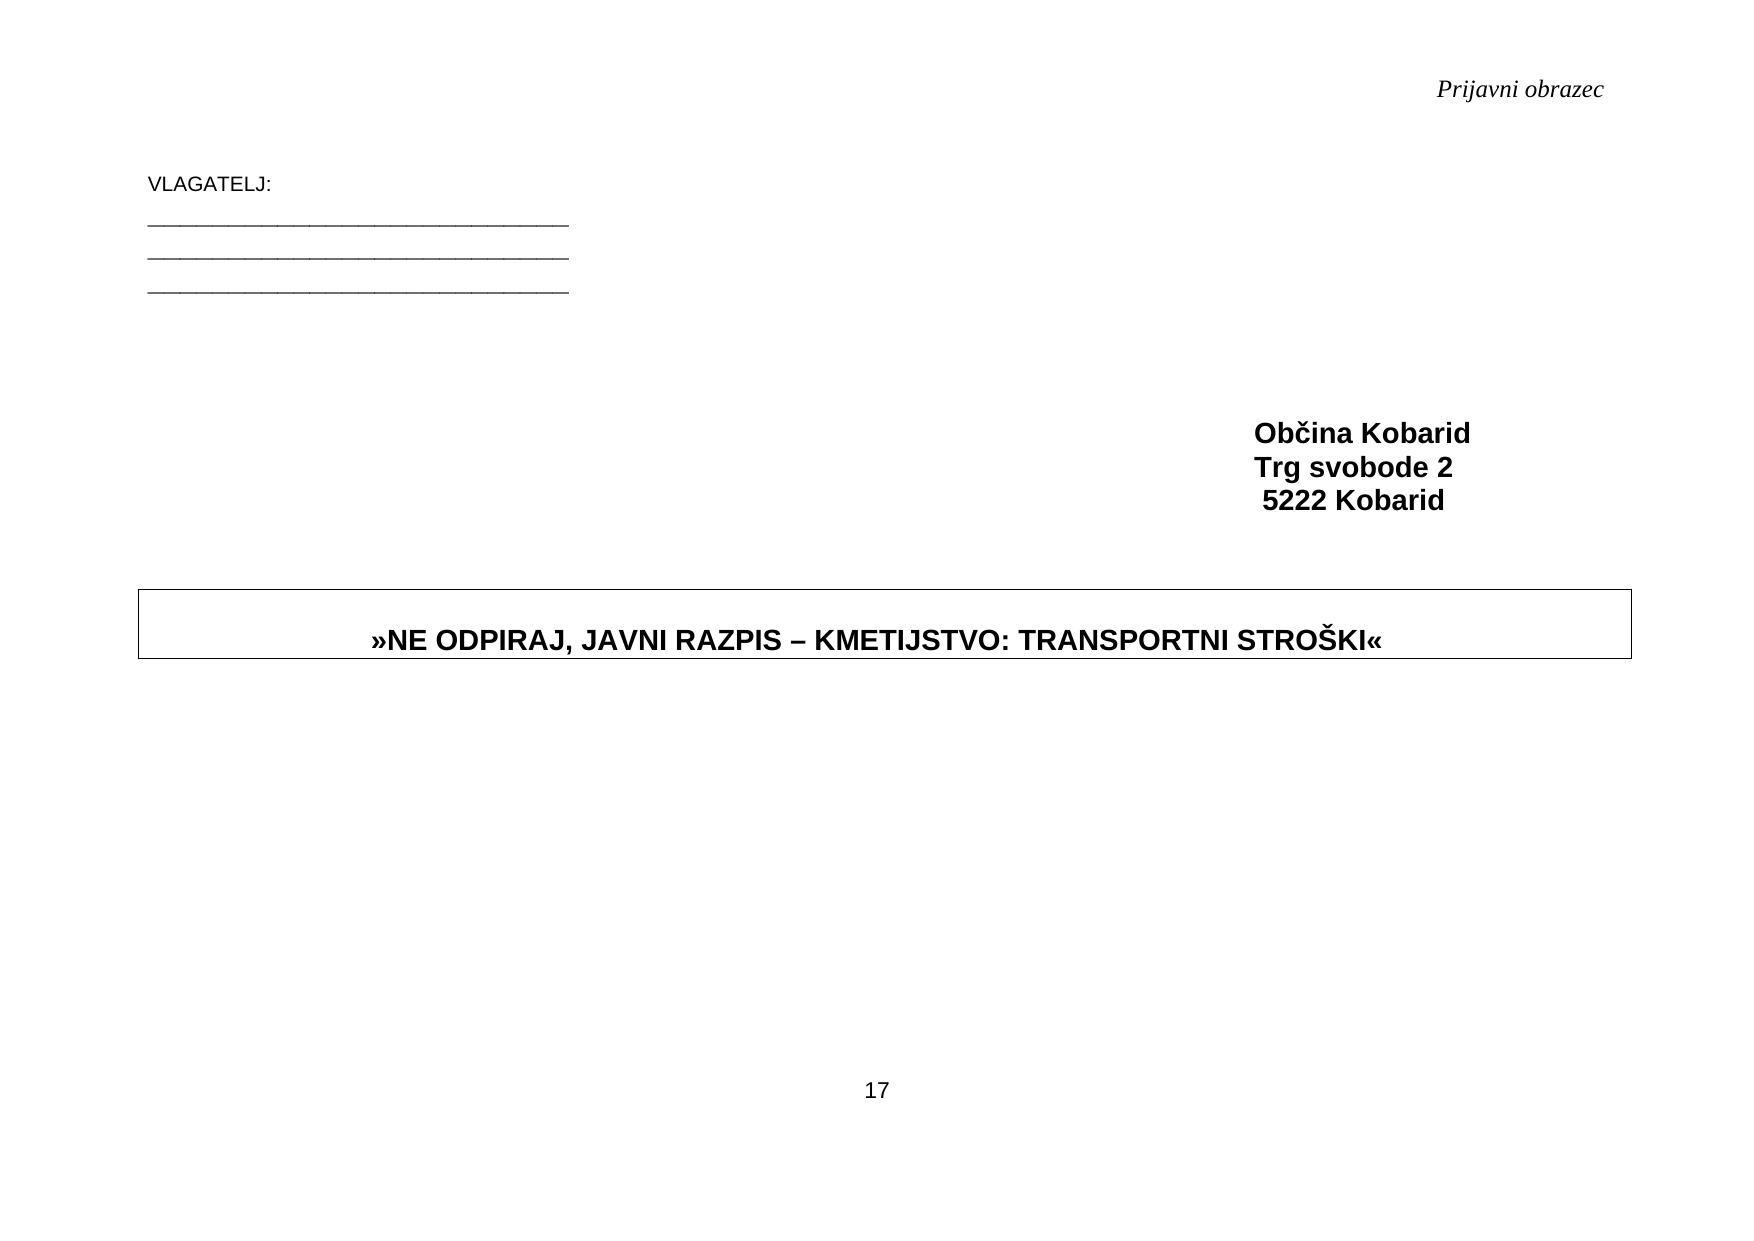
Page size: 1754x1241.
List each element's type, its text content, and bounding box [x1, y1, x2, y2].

text __________________________ [148, 263, 1606, 296]
text __________________________ [148, 229, 1606, 263]
text __________________________ [148, 196, 1606, 229]
text VLAGATELJ: [148, 172, 1606, 196]
text »NE ODPIRAJ, JAVNI RAZPIS – KMETIJSTVO: TRANSPORTNI STROŠKI« [139, 590, 1631, 658]
text Trg svobode 2 [1180, 449, 1606, 483]
text 5222 Kobarid [1180, 483, 1606, 517]
text Občina Kobarid [1180, 416, 1606, 449]
